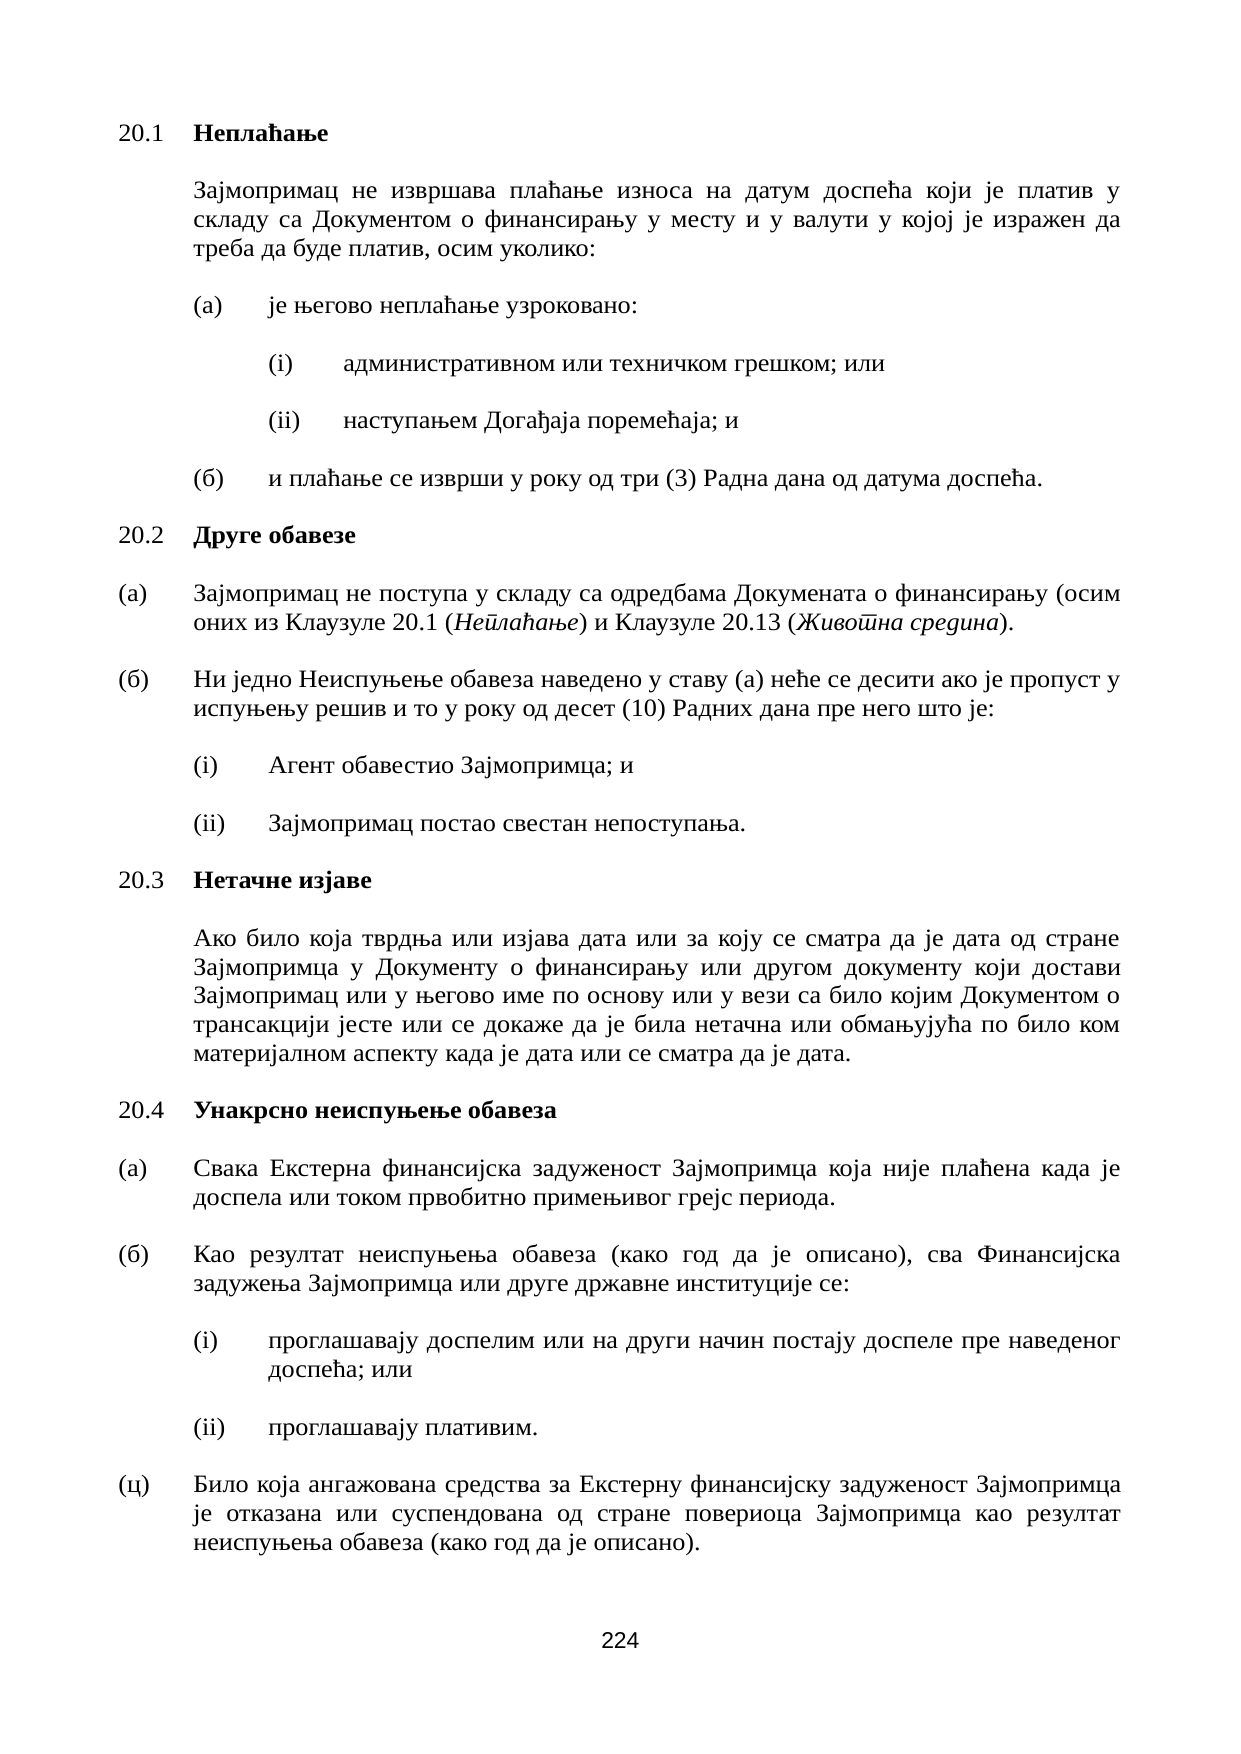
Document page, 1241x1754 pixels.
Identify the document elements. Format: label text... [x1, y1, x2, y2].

text (ц) Било која ангажована средства за Екстерну финансијску задуженост Зајмопримца је отказана или суспендована од стране повериоца Зајмопримца као резултат неиспуњења обавеза (како год да је описано). [118, 1469, 1122, 1556]
text (б) Као резултат неиспуњења обавеза (како год да је описано), сва Финансијска задужења Зајмопримца или друге државне институције се: [118, 1239, 1122, 1297]
text (б) и плаћање се изврши у року од три (3) Радна дана од датума доспећа. [193, 463, 1122, 492]
text (i) Агент обавестио Зајмопримца; и [193, 751, 1122, 779]
text (ii) Зајмопримац постао свестан непоступања. [193, 808, 1122, 837]
text (ii) проглашавају плативим. [193, 1412, 1122, 1441]
text (б) Ни једно Неиспуњење обавеза наведено у ставу (a) неће се десити ако је пропуст у испуњењу решив и то у року од десет (10) Радних дана пре него што је: [118, 664, 1122, 722]
text (i) проглашавају доспелим или на други начин постају доспеле пре наведеног доспећа; или [193, 1326, 1122, 1383]
list (ii) наступањем Догађаја поремећаја; и [268, 406, 1122, 434]
text (a) Свака Екстерна финансијска задуженост Зајмопримца која није плаћена када је доспела или током првобитно примењивог грејс периода. [118, 1153, 1122, 1211]
text 20.1 Неплаћање [118, 118, 1122, 147]
list (i) административном или техничком грешком; или [268, 348, 1122, 377]
text 20.3 Нетачне изјаве [118, 866, 1122, 894]
text (a) Зајмопримац не поступа у складу са одредбама Докумената о финансирању (осим оних из Клаузуле 20.1 (Неплаћање) и Клаузуле 20.13 (Животна средина). [118, 578, 1122, 636]
text 20.4 Унакрсно неиспуњење обавеза [118, 1096, 1122, 1124]
text 20.2 Друге обавезе [118, 521, 1122, 549]
text (а) је његово неплаћање узроковано: [193, 291, 1122, 319]
text Ако било која тврдња или изјава дата или за коју се сматра да је дата од стране Зајмопримца у Документу о финансирању или другом документу који достави Зајмопримац или у његово име по основу или у вези са било којим Документом о трансакцији јесте или се докаже да је била нетачна или обмањујућа по било ком материјалном аспекту када је дата или се сматра да је дата. [118, 923, 1122, 1067]
text Зајмопримац не извршава плаћање износа на датум доспећа који је платив у складу са Документом о финансирању у месту и у валути у којој је изражен да треба да буде платив, осим уколико: [118, 176, 1122, 262]
